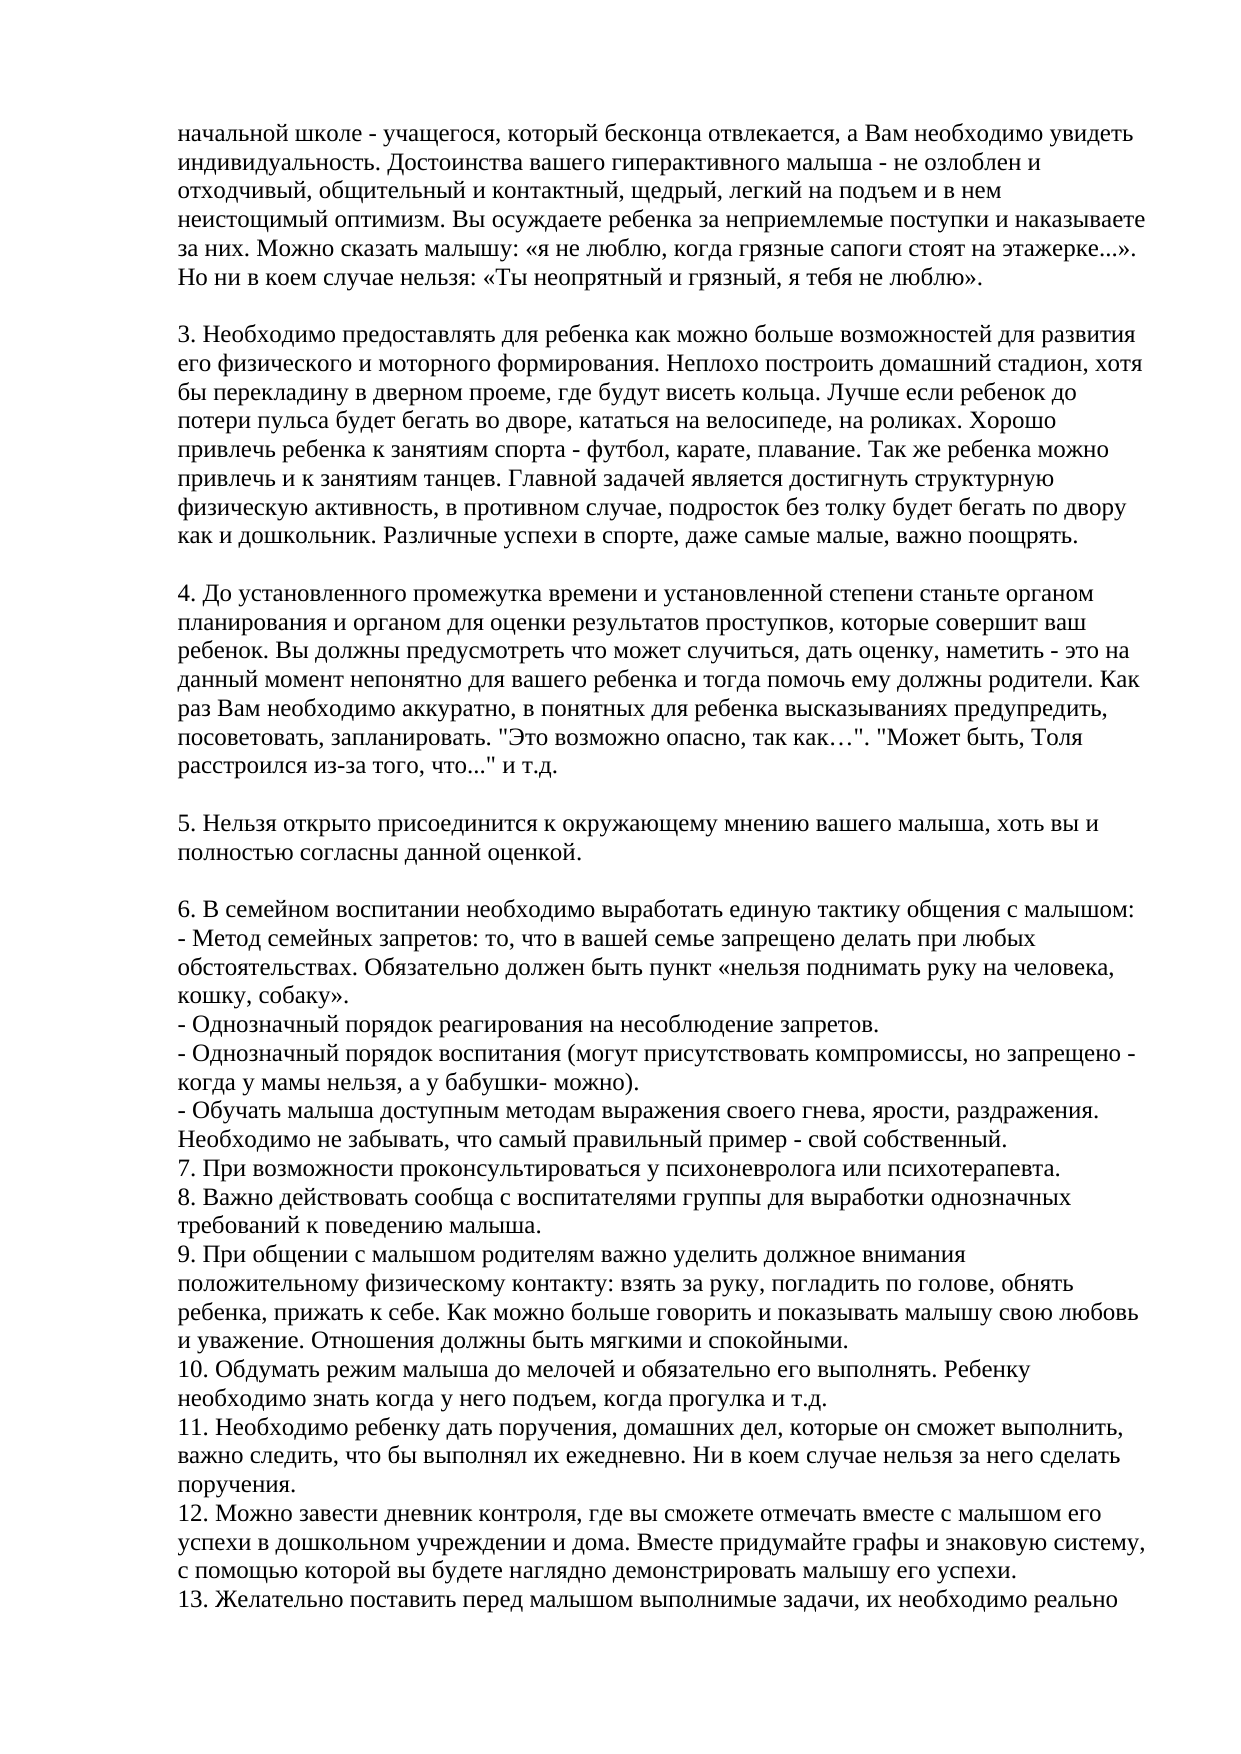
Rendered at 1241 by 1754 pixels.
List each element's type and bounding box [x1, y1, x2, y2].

text [177, 118, 1152, 1613]
